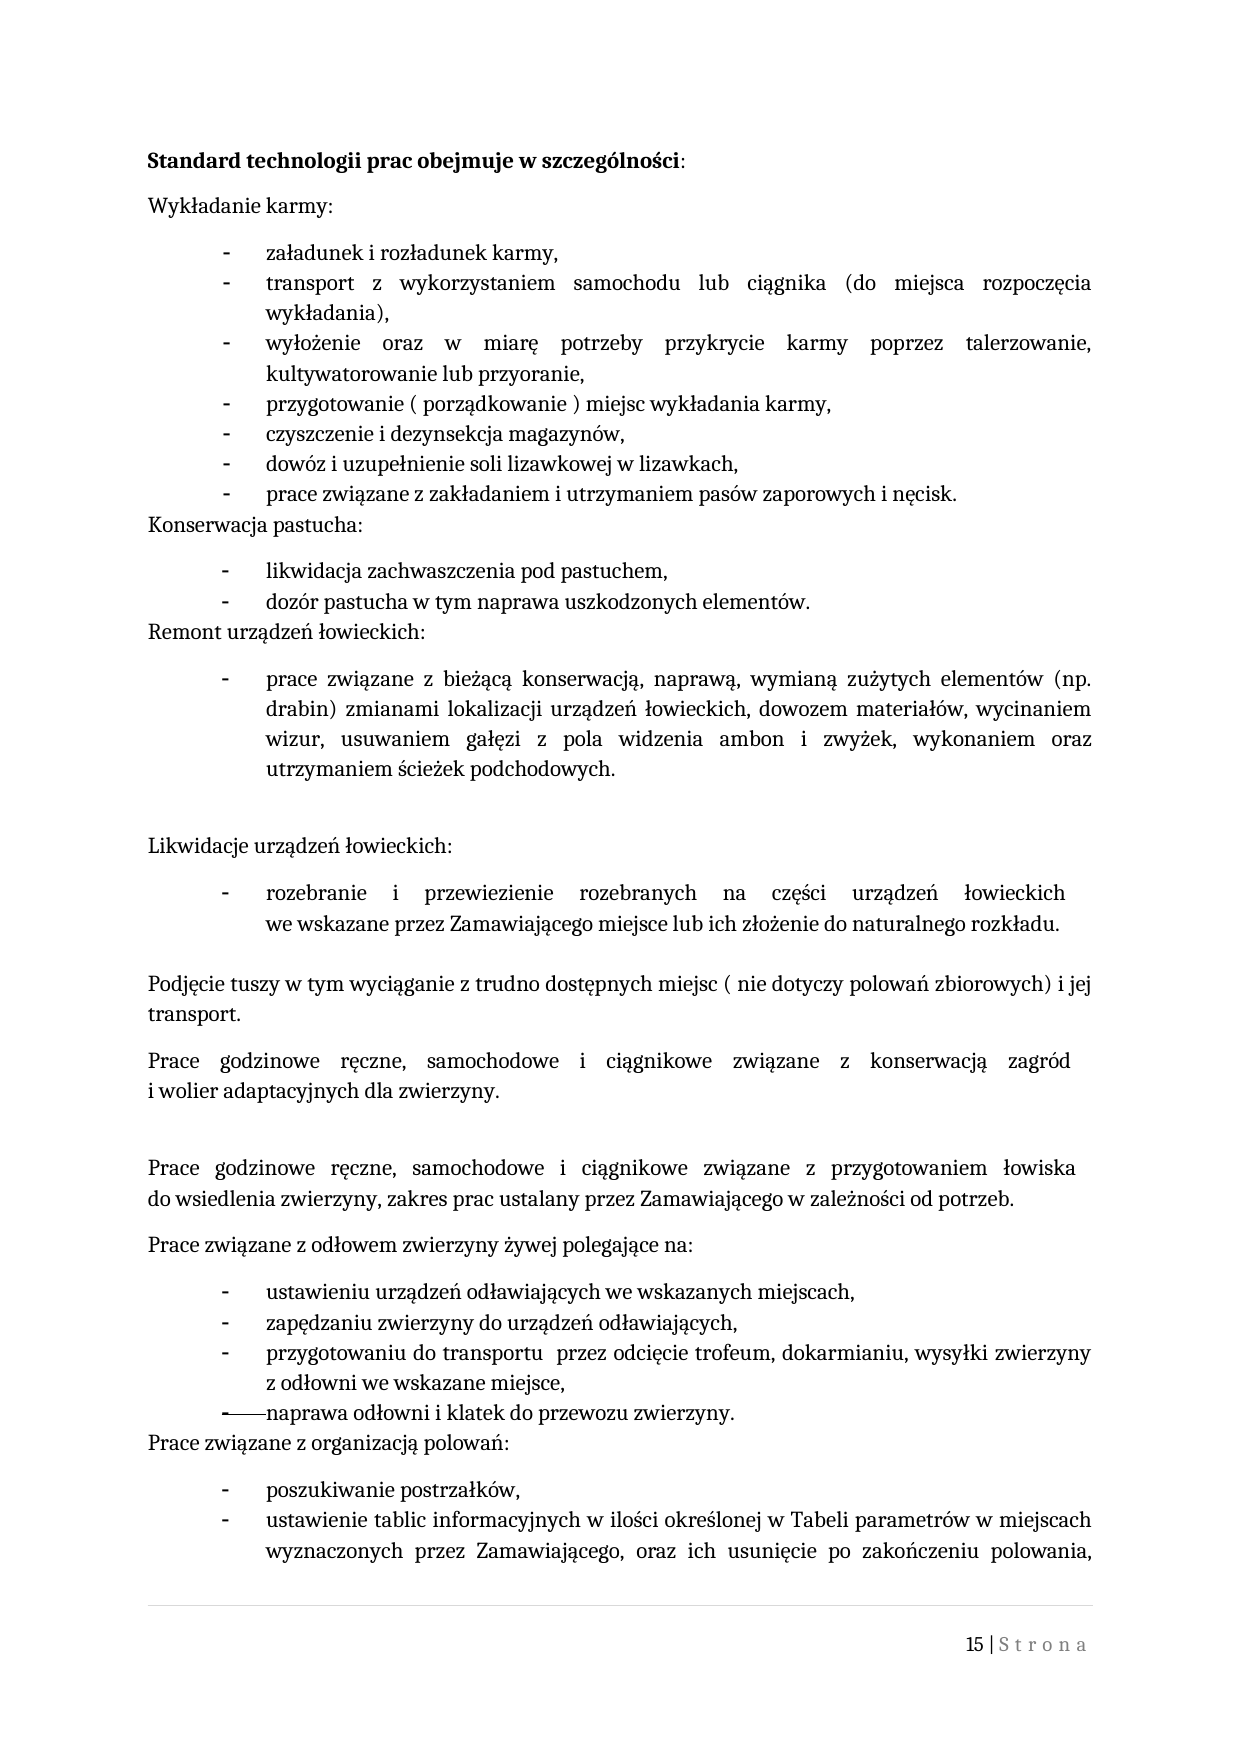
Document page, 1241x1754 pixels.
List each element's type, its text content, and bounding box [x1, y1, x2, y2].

list przygotowanie ( porządkowanie ) miejsc wykładania karmy, [223, 391, 1093, 417]
text Konserwacja pastucha: [148, 511, 1093, 538]
list dowóz i uzupełnienie soli lizawkowej w lizawkach, [223, 451, 1093, 477]
text Remont urządzeń łowieckich: [148, 619, 1093, 645]
list transport z wykorzystaniem samochodu lub ciągnika (do miejsca rozpoczęcia wykładania), [223, 270, 1093, 326]
list prace związane z zakładaniem i utrzymaniem pasów zaporowych i nęcisk. [223, 481, 1093, 508]
list prace związane z bieżącą konserwacją, naprawą, wymianą zużytych elementów (np. drabin) zmianami lokalizacji urządzeń łowieckich, dowozem materiałów, wycinaniem wizur, usuwaniem gałęzi z pola widzenia ambon i zwyżek, wykonaniem oraz utrzymaniem ścieżek podchodowych. [221, 666, 1093, 783]
text Standard technologii prac obejmuje w szczególności: [148, 148, 1093, 174]
list załadunek i rozładunek karmy, [223, 239, 1093, 266]
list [221, 1507, 1093, 1564]
list naprawa odłowni i klatek do przewozu zwierzyny. [221, 1400, 1093, 1426]
list likwidacja zachwaszczenia pod pastuchem, [221, 558, 1093, 585]
text Wykładanie karmy: [148, 193, 1093, 219]
list rozebranie i przewiezienie rozebranych na części urządzeń łowieckich we wskazane przez Zamawiającego miejsce lub ich złożenie do naturalnego rozkładu. [221, 880, 1093, 937]
list przygotowaniu do transportu przez odcięcie trofeum, dokarmianiu, wysyłki zwierzyny z odłowni we wskazane miejsce, [221, 1339, 1093, 1396]
text Prace godzinowe ręczne, samochodowe i ciągnikowe związane z przygotowaniem łowiska do wsiedlenia zwierzyny, zakres prac ustalany przez Zamawiającego w zależności od potrzeb. [148, 1155, 1093, 1212]
list ustawieniu urządzeń odławiających we wskazanych miejscach, [221, 1279, 1093, 1306]
text Podjęcie tuszy w tym wyciąganie z trudno dostępnych miejsc ( nie dotyczy polowań zbiorowych) i jej transport. [148, 971, 1093, 1027]
list czyszczenie i dezynsekcja magazynów, [223, 421, 1093, 447]
text Prace godzinowe ręczne, samochodowe i ciągnikowe związane z konserwacją zagród i wolier adaptacyjnych dla zwierzyny. [148, 1048, 1093, 1104]
list wyłożenie oraz w miarę potrzeby przykrycie karmy poprzez talerzowanie, kultywatorowanie lub przyoranie, [223, 330, 1093, 387]
list poszukiwanie postrzałków, [221, 1477, 1093, 1503]
text Likwidacje urządzeń łowieckich: [148, 833, 1093, 860]
text Prace związane z organizacją polowań: [148, 1430, 1093, 1457]
list dozór pastucha w tym naprawa uszkodzonych elementów. [221, 588, 1093, 615]
list zapędzaniu zwierzyny do urządzeń odławiających, [221, 1309, 1093, 1336]
text Prace związane z odłowem zwierzyny żywej polegające na: [148, 1232, 1093, 1259]
